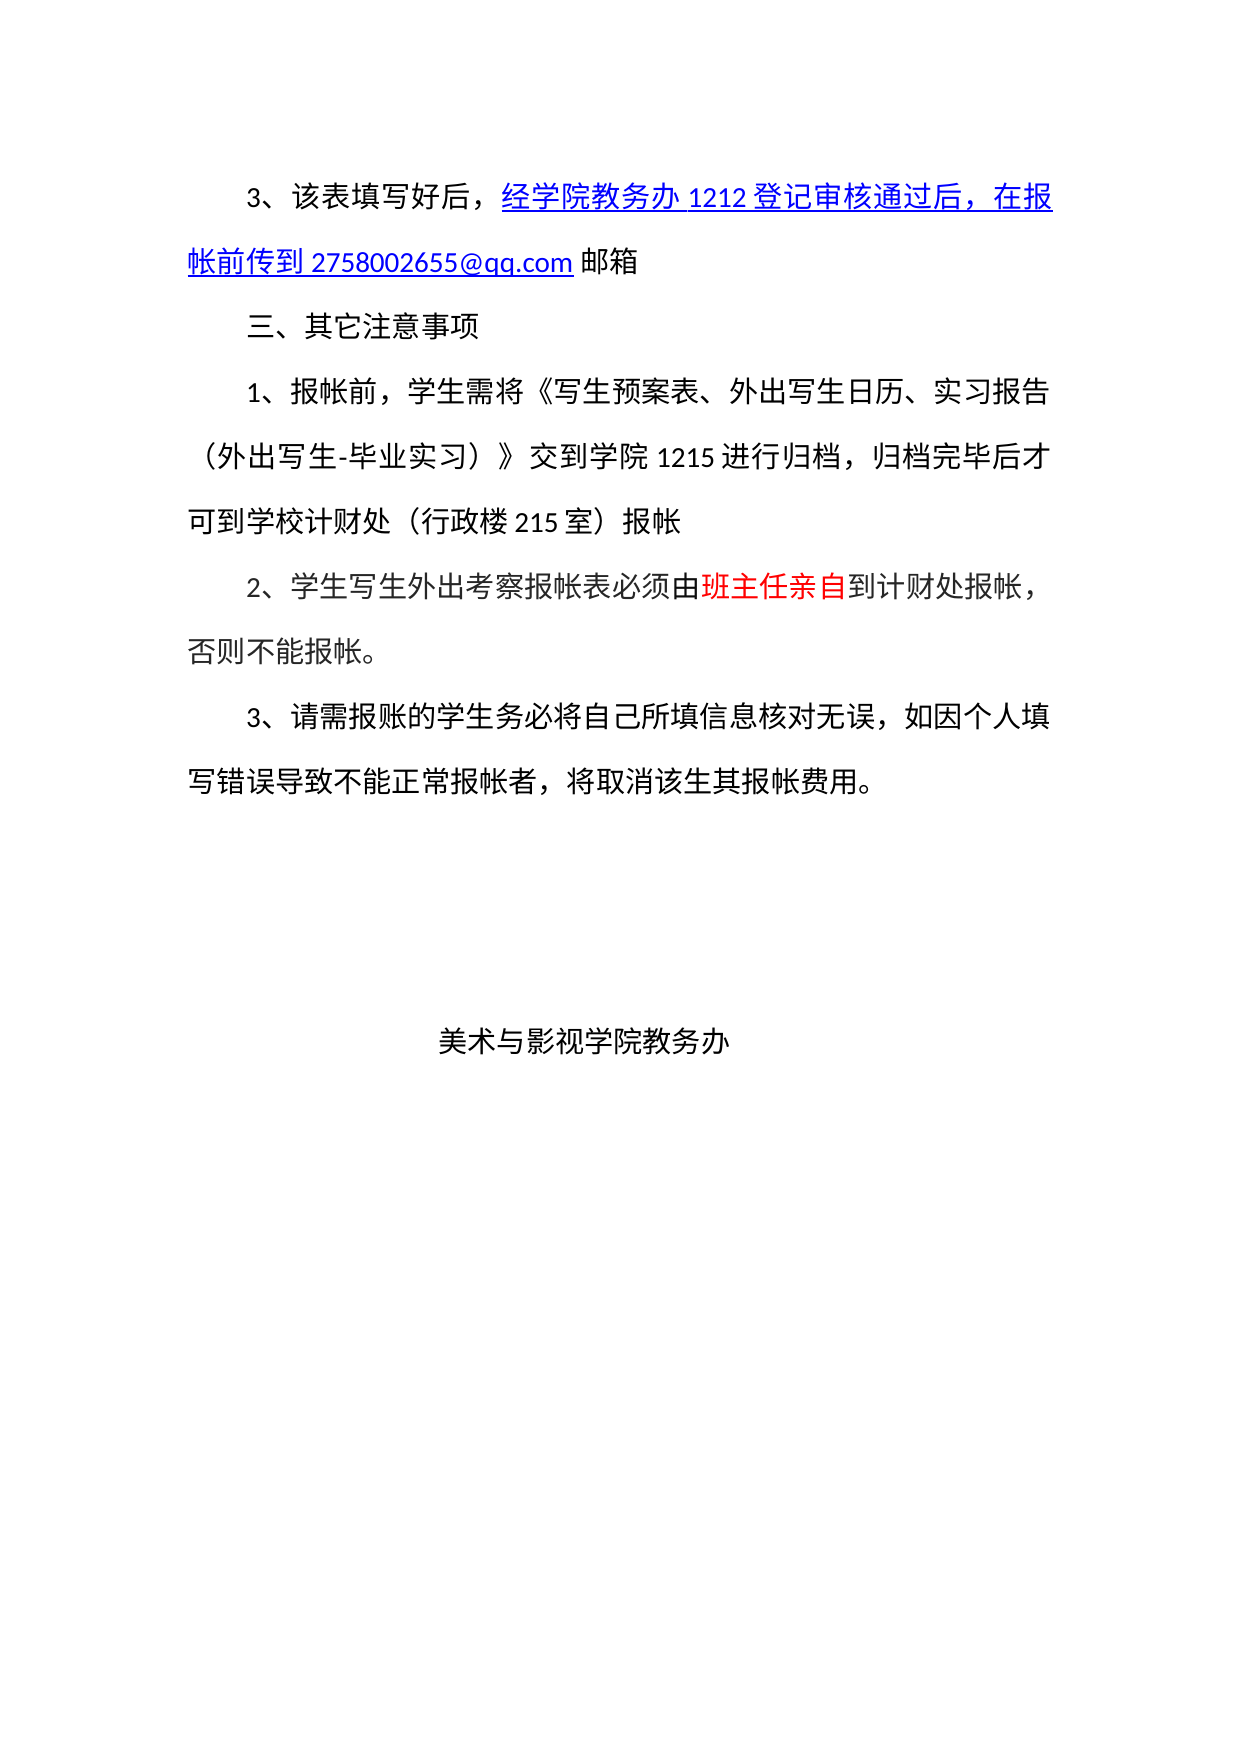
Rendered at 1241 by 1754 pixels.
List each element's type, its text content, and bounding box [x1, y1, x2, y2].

text 3、请需报账的学生务必将自己所填信息核对无误，如因个人填写错误导致不能正常报帐者，将取消该生其报帐费用。 [187, 682, 1053, 812]
text 三、其它注意事项 [187, 292, 1053, 357]
text 美术与影视学院教务办 [187, 1007, 1053, 1072]
text 2、学生写生外出考察报帐表必须由班主任亲自到计财处报帐，否则不能报帐。 [187, 552, 1053, 682]
text 3、该表填写好后，经学院教务办1212登记审核通过后，在报帐前传到 2758002655@qq.com 邮箱 [187, 162, 1053, 292]
text 1、报帐前，学生需将《写生预案表、外出写生日历、实习报告（外出写生-毕业实习）》交到学院1215进行归档，归档完毕后才可到学校计财处（行政楼215室）报帐 [187, 357, 1053, 552]
